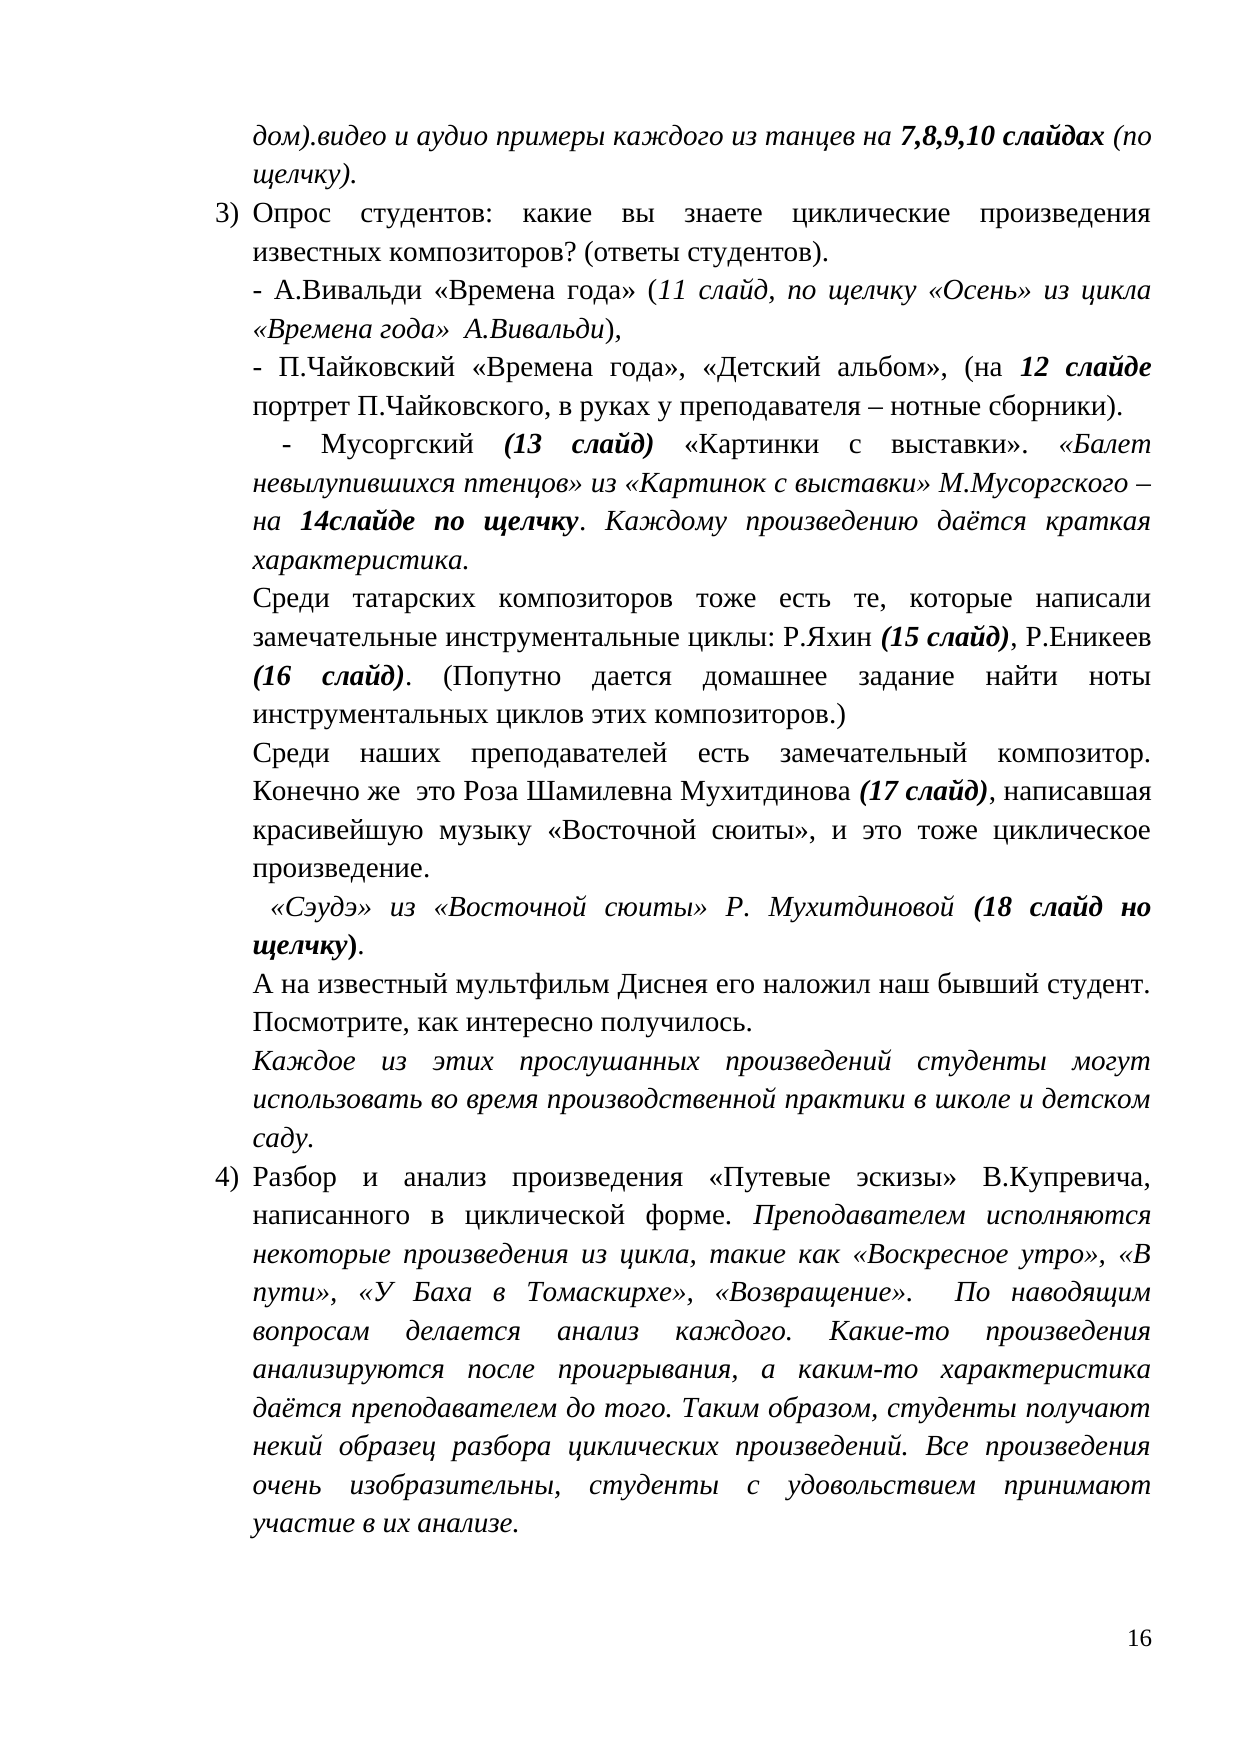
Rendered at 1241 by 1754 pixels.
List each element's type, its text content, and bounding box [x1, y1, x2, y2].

list Среди татарских композиторов тоже есть те, которые написали замечательные инструментальные циклы: Р.Яхин (15 слайд), Р.Еникеев (16 слайд). (Попутно дается домашнее задание найти ноты инструментальных циклов этих композиторов.) [252, 581, 1152, 730]
list - П.Чайковский «Времена года», «Детский альбом», (на 12 слайде портрет П.Чайковского, в руках у преподавателя – нотные сборники). [252, 349, 1152, 421]
list Опрос студентов: какие вы знаете циклические произведения известных композиторов? (ответы студентов). [215, 195, 1152, 267]
list Среди наших преподавателей есть замечательный композитор. Конечно же это Роза Шамилевна Мухитдинова (17 слайд), написавшая красивейшую музыку «Восточной сюиты», и это тоже циклическое произведение. [252, 735, 1152, 884]
list Разбор и анализ произведения «Путевые эскизы» В.Купревича, написанного в циклической форме. Преподавателем исполняются некоторые произведения из цикла, такие как «Воскресное утро», «В пути», «У Баха в Томаскирхе», «Возвращение». По наводящим вопросам делается анализ каждого. Какие-то произведения анализируются после проигрывания, а каким-то характеристика даётся преподавателем до того. Таким образом, студенты получают некий образец разбора циклических произведений. Все произведения очень изобразительны, студенты с удовольствием принимают участие в их анализе. [215, 1159, 1152, 1539]
list «Сэудэ» из «Восточной сюиты» Р. Мухитдиновой (18 слайд но щелчку). [252, 889, 1152, 961]
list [215, 118, 1152, 190]
list - А.Вивальди «Времена года» (11 слайд, по щелчку «Осень» из цикла «Времена года» А.Вивальди), [252, 272, 1152, 344]
list Каждое из этих прослушанных произведений студенты могут использовать во время производственной практики в школе и детском саду. [252, 1043, 1152, 1154]
list А на известный мультфильм Диснея его наложил наш бывший студент. Посмотрите, как интересно получилось. [252, 966, 1152, 1038]
list - Мусоргский (13 слайд) «Картинки с выставки». «Балет невылупившихся птенцов» из «Картинок с выставки» М.Мусоргского – на 14слайде по щелчку. Каждому произведению даётся краткая характеристика. [252, 426, 1152, 576]
